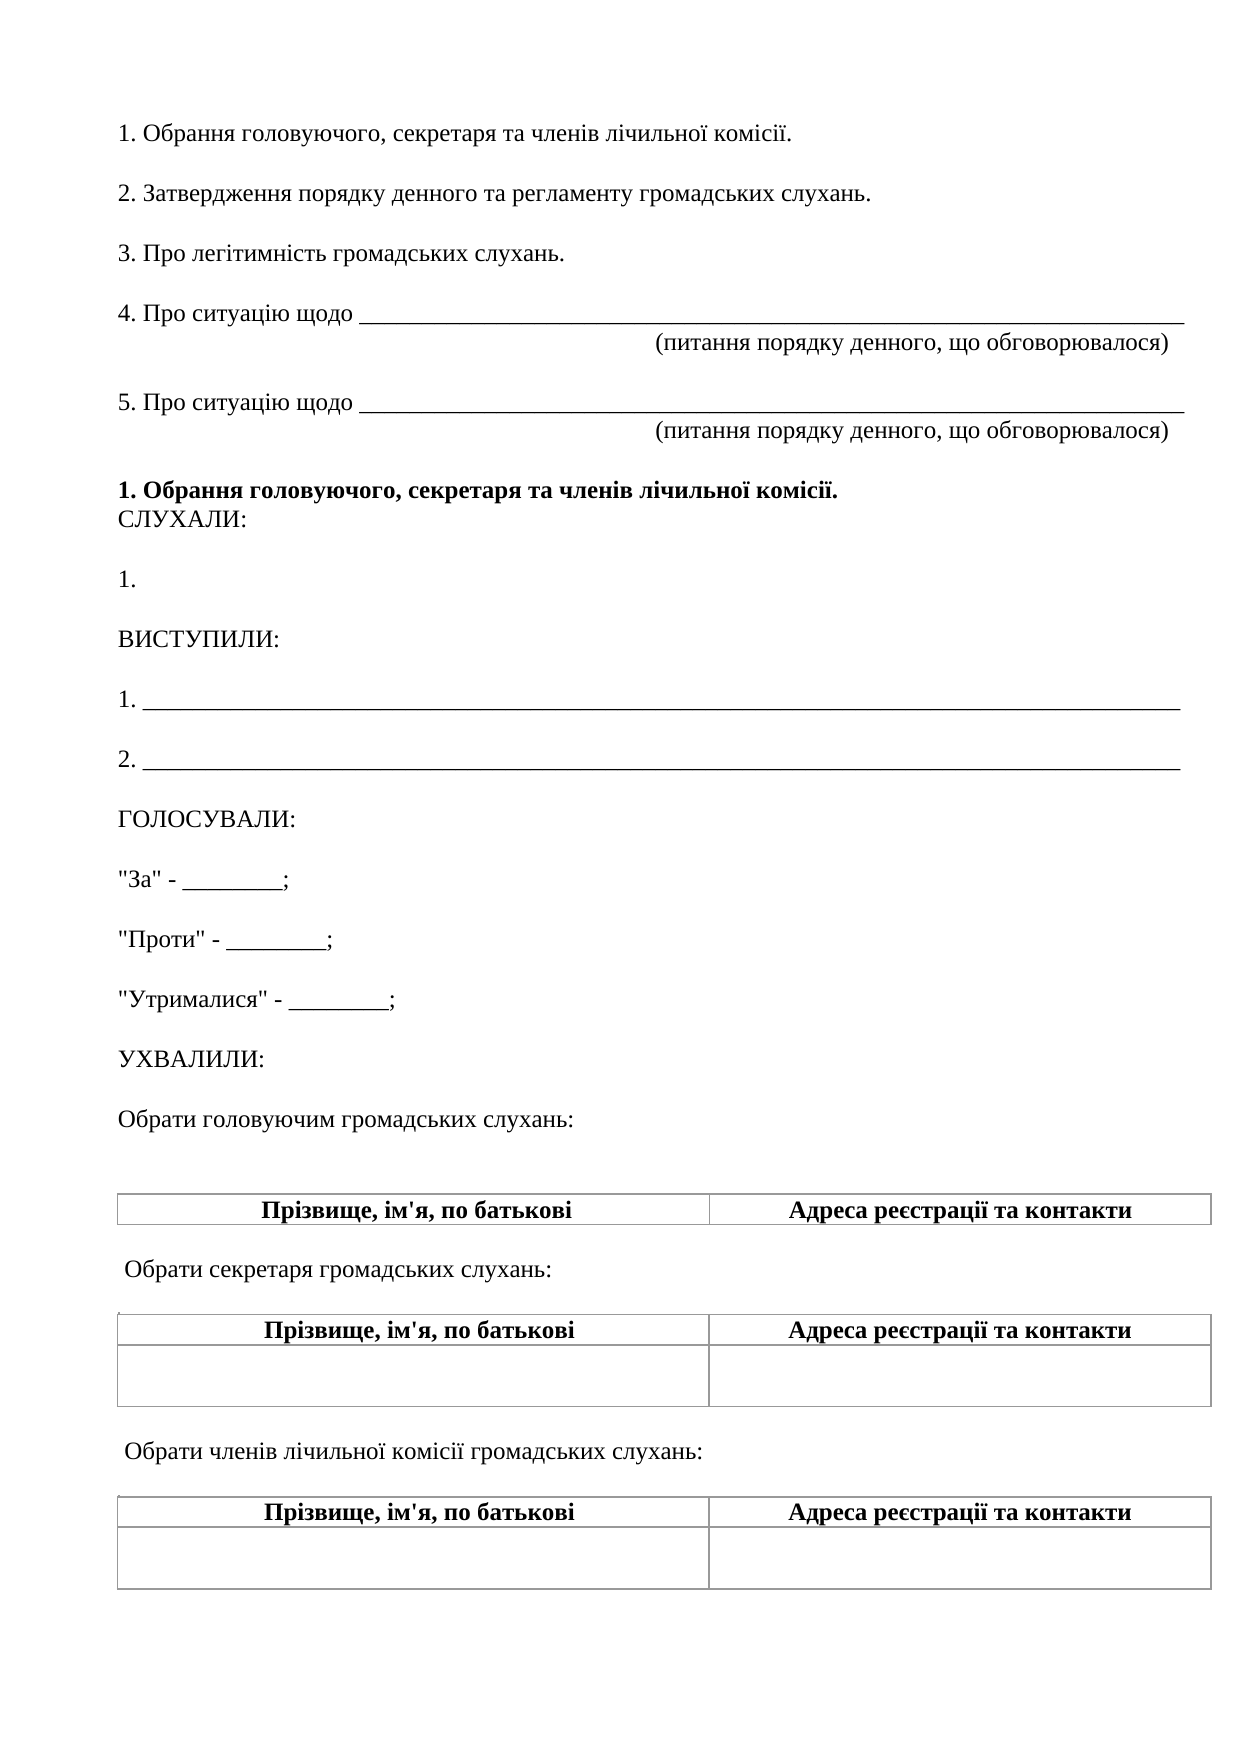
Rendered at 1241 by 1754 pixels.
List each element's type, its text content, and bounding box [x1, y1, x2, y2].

table_cell Адреса реєстрації та контакти [710, 1498, 1210, 1526]
table_cell [118, 1528, 708, 1588]
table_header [118, 118, 1211, 1164]
table_header Обрати членів лічильної комісії громадських слухань: [118, 1436, 1212, 1496]
table_cell Прізвище, ім'я, по батькові [118, 1315, 708, 1344]
table_cell Адреса реєстрації та контакти [710, 1315, 1210, 1344]
table_header Обрати секретаря громадських слухань: [118, 1254, 1212, 1314]
table_cell Прізвище, ім'я, по батькові [118, 1498, 708, 1526]
table_cell [710, 1346, 1210, 1406]
table_cell [118, 1346, 708, 1406]
table_header Прізвище, ім'я, по батькові [118, 1195, 709, 1223]
table_header Адреса реєстрації та контакти [710, 1195, 1210, 1223]
table_cell [710, 1528, 1210, 1588]
